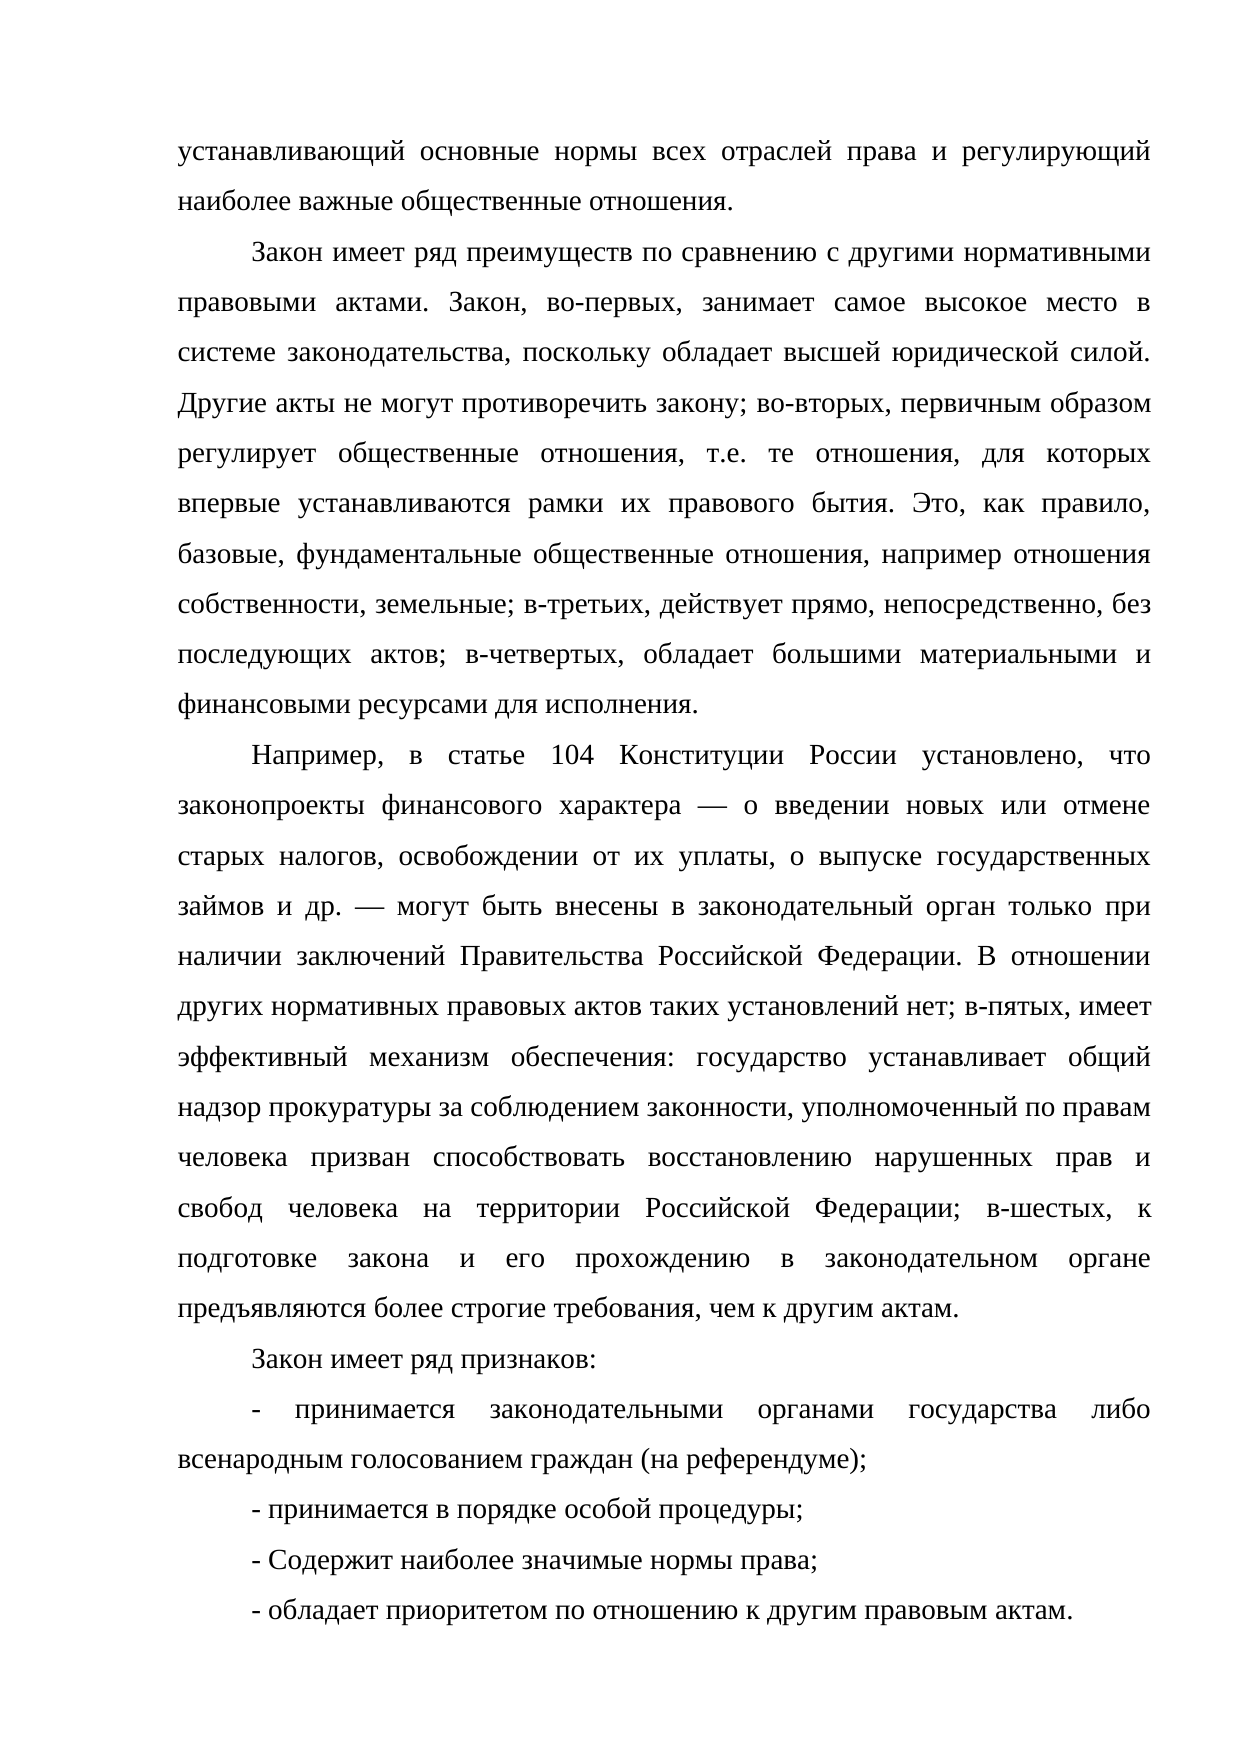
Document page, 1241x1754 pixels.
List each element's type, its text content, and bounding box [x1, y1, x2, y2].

text Закон имеет ряд преимуществ по сравнению с другими нормативными правовыми актами. Закон, во-первых, занимает самое высокое место в системе законодательства, поскольку обладает высшей юридической силой. Другие акты не могут противоречить закону; во-вторых, первичным образом регулирует общественные отношения, т.е. те отношения, для которых впервые устанавливаются рамки их правового бытия. Это, как правило, базовые, фундаментальные общественные отношения, например отношения собственности, земельные; в-третьих, действует прямо, непосредственно, без последующих актов; в-четвертых, обладает большими материальными и финансовыми ресурсами для исполнения. [177, 234, 1152, 720]
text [177, 133, 1152, 217]
text Например, в статье 104 Конституции России установлено, что законопроекты финансового характера — о введении новых или отмене старых налогов, освобождении от их уплаты, о выпуске государственных займов и др. — могут быть внесены в законодательный орган только при наличии заключений Правительства Российской Федерации. В отношении других нормативных правовых актов таких установлений нет; в-пятых, имеет эффективный механизм обеспечения: государство устанавливает общий надзор прокуратуры за соблюдением законности, уполномоченный по правам человека призван способствовать восстановлению нарушенных прав и свобод человека на территории Российской Федерации; в-шестых, к подготовке закона и его прохождению в законодательном органе предъявляются более строгие требования, чем к другим актам. [177, 737, 1152, 1324]
text - принимается в порядке особой процедуры; [177, 1492, 1152, 1525]
text - Содержит наиболее значимые нормы права; [177, 1542, 1152, 1576]
text - принимается законодательными органами государства либо всенародным голосованием граждан (на референдуме); [177, 1391, 1152, 1475]
text - обладает приоритетом по отношению к другим правовым актам. [177, 1592, 1152, 1626]
text Закон имеет ряд признаков: [177, 1341, 1152, 1374]
